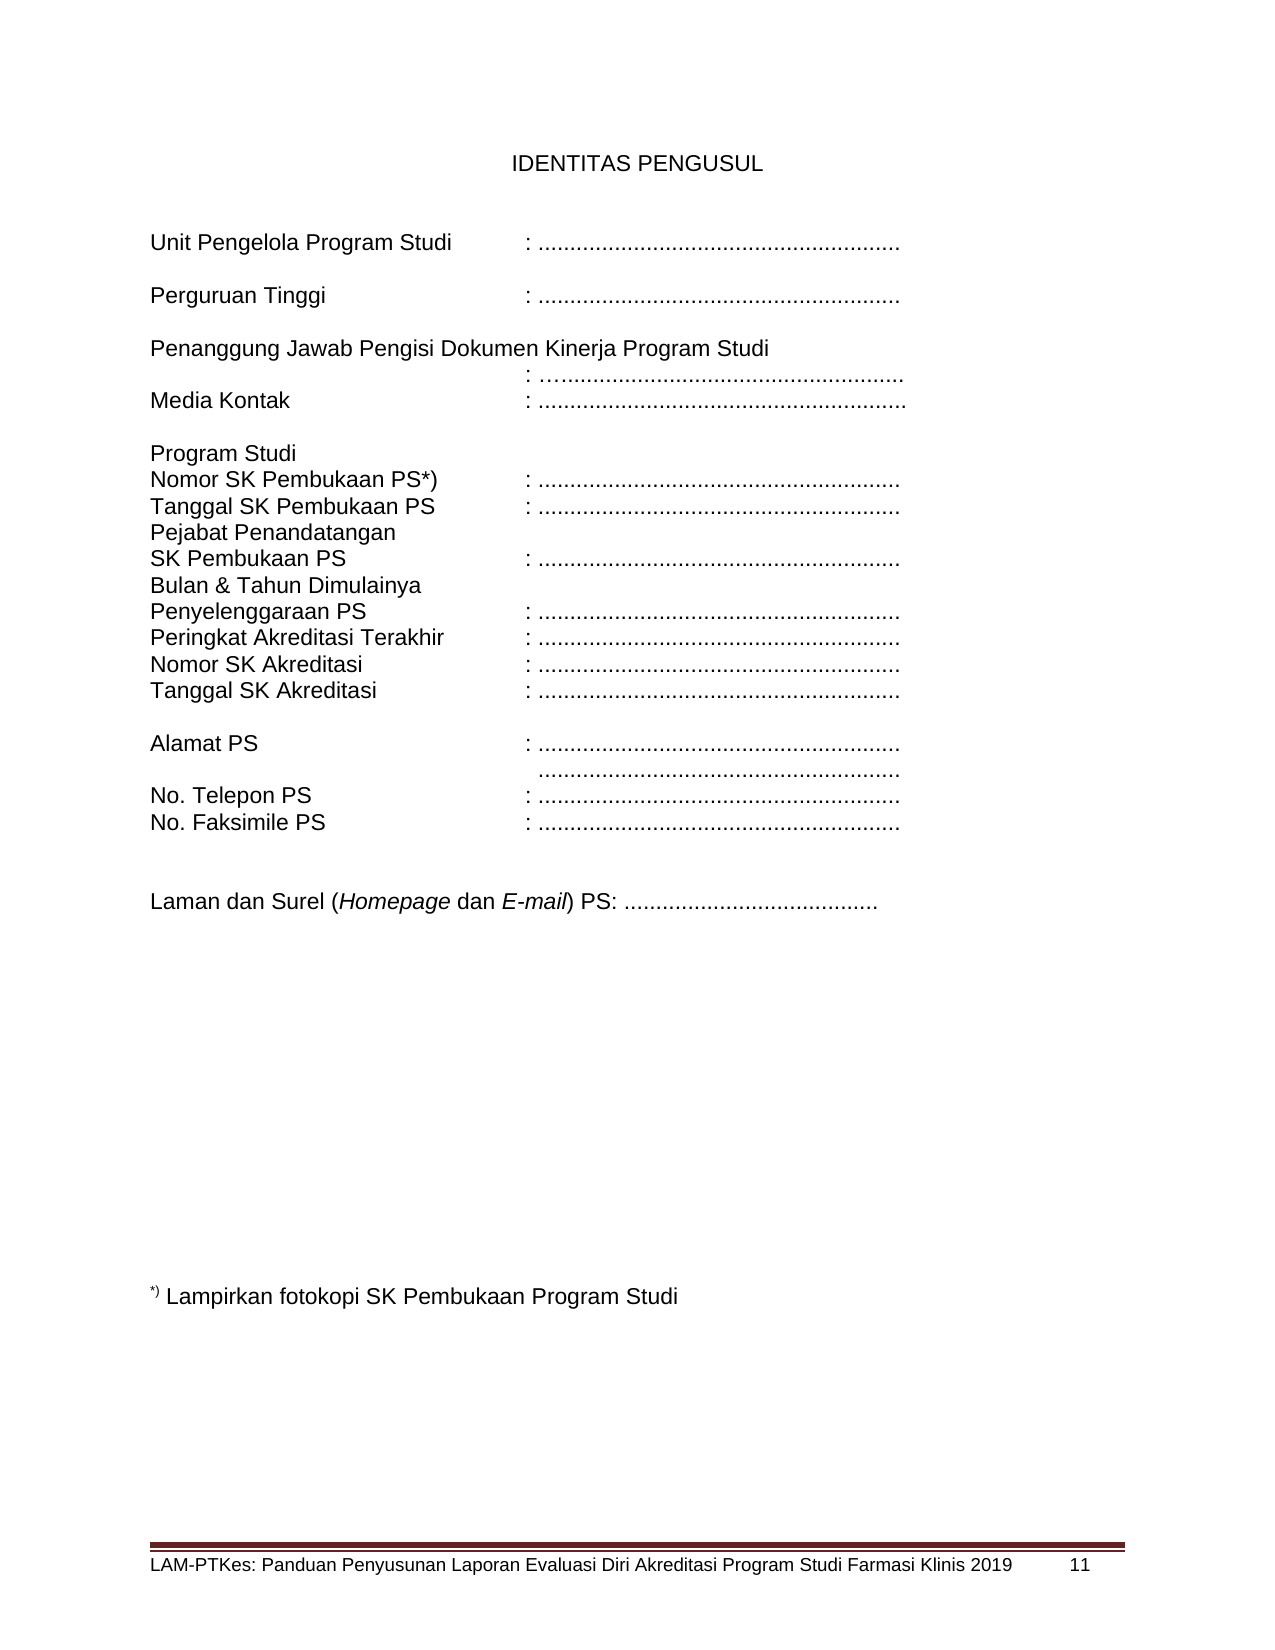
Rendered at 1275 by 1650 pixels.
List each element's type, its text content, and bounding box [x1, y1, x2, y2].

text No. Telepon PS : ......................................................... [150, 782, 1125, 809]
text ......................................................... [150, 756, 1125, 782]
text Alamat PS : ......................................................... [150, 730, 1125, 756]
text Program Studi [150, 440, 1125, 466]
text Penanggung Jawab Pengisi Dokumen Kinerja Program Studi [150, 334, 1125, 361]
text : …...................................................... [150, 361, 1125, 387]
text Nomor SK Pembukaan PS*) : ......................................................... [150, 466, 1125, 493]
text Perguruan Tinggi : ......................................................... [150, 282, 1125, 308]
text Bulan & Tahun Dimulainya [150, 572, 1125, 598]
text No. Faksimile PS : ......................................................... [150, 809, 1125, 835]
text Tanggal SK Akreditasi : ......................................................... [150, 677, 1125, 703]
text IDENTITAS PENGUSUL [150, 150, 1125, 176]
text Pejabat Penandatangan [150, 519, 1125, 545]
text Unit Pengelola Program Studi : ......................................................... [150, 229, 1125, 255]
text Nomor SK Akreditasi : ......................................................... [150, 651, 1125, 677]
text Tanggal SK Pembukaan PS : ......................................................... [150, 493, 1125, 519]
text SK Pembukaan PS : ......................................................... [150, 545, 1125, 572]
text Penyelenggaraan PS : ......................................................... [150, 598, 1125, 624]
text Peringkat Akreditasi Terakhir : ......................................................... [150, 624, 1125, 651]
text Media Kontak : .......................................................... [150, 387, 1125, 413]
text *) Lampirkan fotokopi SK Pembukaan Program Studi [150, 1283, 1125, 1309]
text Laman dan Surel (Homepage dan E-mail) PS: ........................................ [150, 888, 1125, 914]
